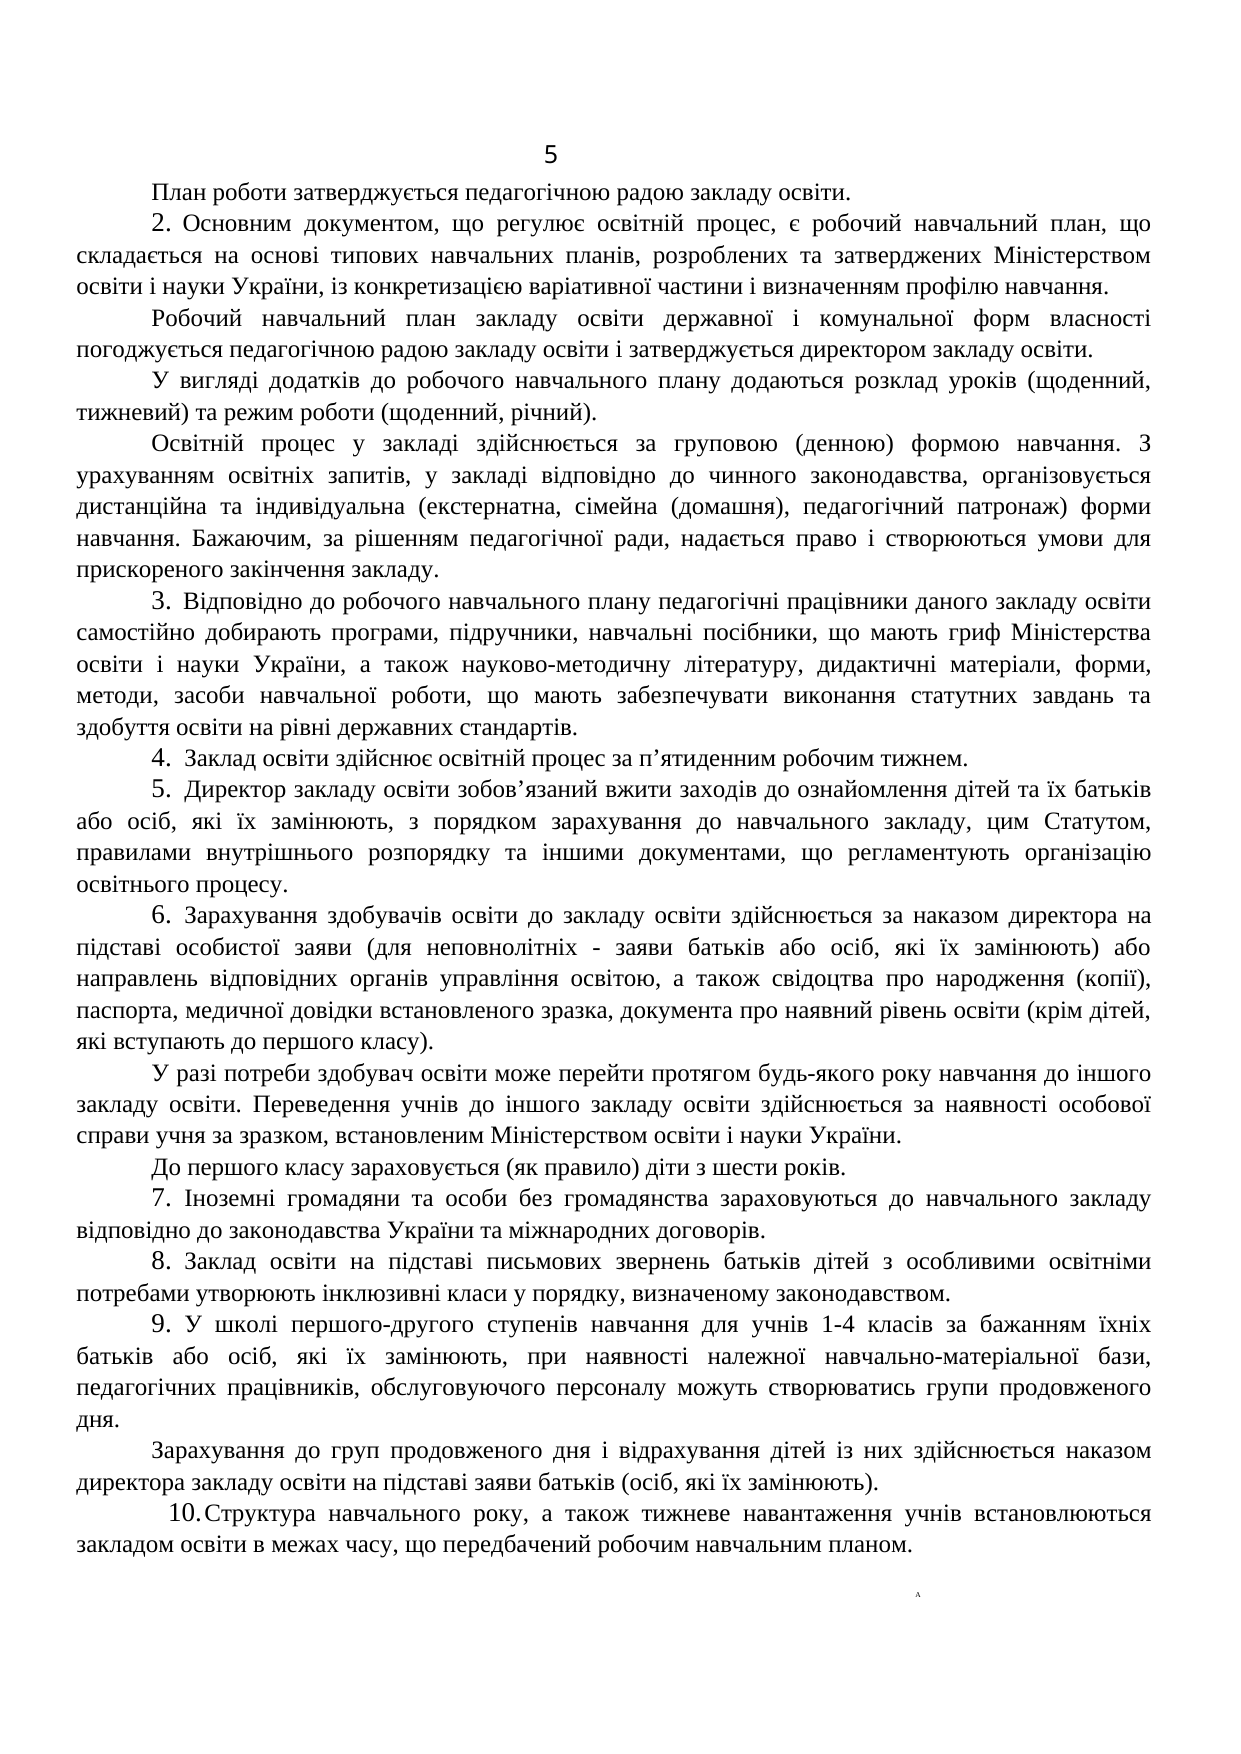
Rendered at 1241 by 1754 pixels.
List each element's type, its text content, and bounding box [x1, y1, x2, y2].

text Освітній процес у закладі здійснюється за груповою (денною) формою навчання. З урахуванням освітніх запитів, у закладі відповідно до чинного законодавства, організовується дистанційна та індивідуальна (екстернатна, сімейна (домашня), педагогічний патронаж) форми навчання. Бажаючим, за рішенням педагогічної ради, надається право і створюються умови для прискореного закінчення закладу. [76, 427, 1152, 584]
list Основним документом, що регулює освітній процес, є робочий навчальний план, що складається на основі типових навчальних планів, розроблених та затверджених Міністерством освіти і науки України, із конкретизацією варіативної частини і визначенням профілю навчання. [76, 207, 1152, 301]
text У разі потреби здобувач освіти може перейти протягом будь-якого року навчання до іншого закладу освіти. Переведення учнів до іншого закладу освіти здійснюється за наявності особової справи учня за зразком, встановленим Міністерством освіти і науки України. [76, 1056, 1152, 1150]
list Іноземні громадяни та особи без громадянства зараховуються до навчального закладу відповідно до законодавства України та міжнародних договорів. [76, 1182, 1152, 1245]
list Директор закладу освіти зобов’язаний вжити заходів до ознайомлення дітей та їх батьків або осіб, які їх замінюють, з порядком зарахування до навчального закладу, цим Статутом, правилами внутрішнього розпорядку та іншими документами, що регламентують організацію освітнього процесу. [76, 773, 1152, 899]
text План роботи затверджується педагогічною радою закладу освіти. [76, 175, 1152, 207]
text У вигляді додатків до робочого навчального плану додаються розклад уроків (щоденний, тижневий) та режим роботи (щоденний, річний). [76, 364, 1152, 427]
list Заклад освіти здійснює освітній процес за п’ятиденним робочим тижнем. [76, 741, 1152, 773]
list Відповідно до робочого навчального плану педагогічні працівники даного закладу освіти самостійно добирають програми, підручники, навчальні посібники, що мають гриф Міністерства освіти і науки України, а також науково-методичну літературу, дидактичні матеріали, форми, методи, засоби навчальної роботи, що мають забезпечувати виконання статутних завдань та здобуття освіти на рівні державних стандартів. [76, 584, 1152, 741]
list Заклад освіти на підставі письмових звернень батьків дітей з особливими освітніми потребами утворюють інклюзивні класи у порядку, визначеному законодавством. [76, 1245, 1152, 1308]
list Зарахування здобувачів освіти до закладу освіти здійснюється за наказом директора на підставі особистої заяви (для неповнолітніх - заяви батьків або осіб, які їх замінюють) або направлень відповідних органів управління освітою, а також свідоцтва про народження (копії), паспорта, медичної довідки встановленого зразка, документа про наявний рівень освіти (крім дітей, які вступають до першого класу). [76, 899, 1152, 1056]
list Структура навчального року, а також тижневе навантаження учнів встановлюються закладом освіти в межах часу, що передбачений робочим навчальним планом. [76, 1496, 1152, 1559]
text Зарахування до груп продовженого дня і відрахування дітей із них здійснюється наказом директора закладу освіти на підставі заяви батьків (осіб, які їх замінюють). [76, 1433, 1152, 1496]
text Робочий навчальний план закладу освіти державної і комунальної форм власності погоджується педагогічною радою закладу освіти і затверджується директором закладу освіти. [76, 301, 1152, 364]
list У школі першого-другого ступенів навчання для учнів 1-4 класів за бажанням їхніх батьків або осіб, які їх замінюють, при наявності належної навчально-матеріальної бази, педагогічних працівників, обслуговуючого персоналу можуть створюватись групи продовженого дня. [76, 1308, 1152, 1433]
text До першого класу зараховується (як правило) діти з шести років. [76, 1150, 1152, 1182]
